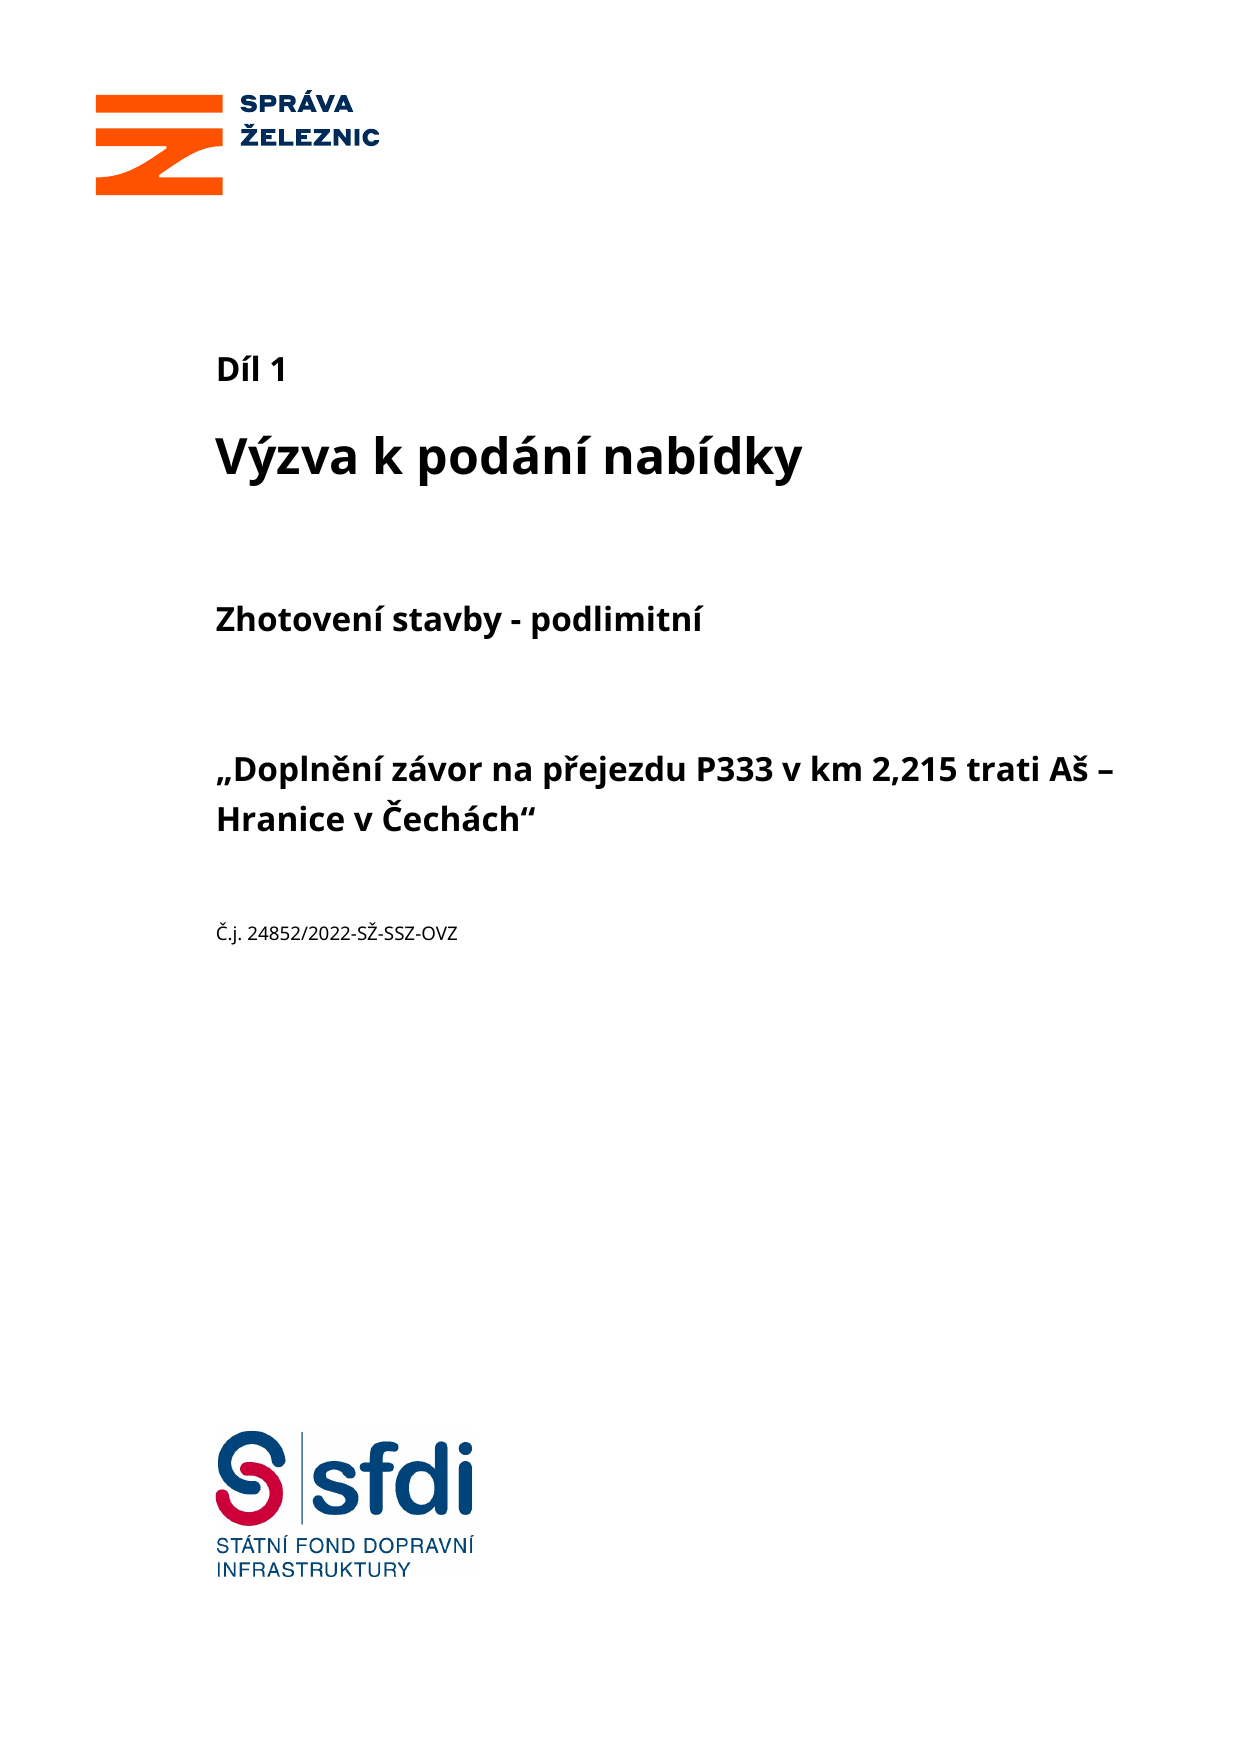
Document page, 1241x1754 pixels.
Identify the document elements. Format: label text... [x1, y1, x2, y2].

picture [215, 1428, 474, 1577]
text „Doplnění závor na přejezdu P333 v km 2,215 trati Aš – Hranice v Čechách“ [216, 746, 1122, 841]
text Zhotovení stavby - podlimitní [216, 596, 1122, 641]
text Díl 1 [216, 346, 1122, 391]
list Č.j. 24852/2022-SŽ-SSZ-OVZ [216, 920, 1122, 946]
text Výzva k podání nabídky [216, 421, 1122, 489]
